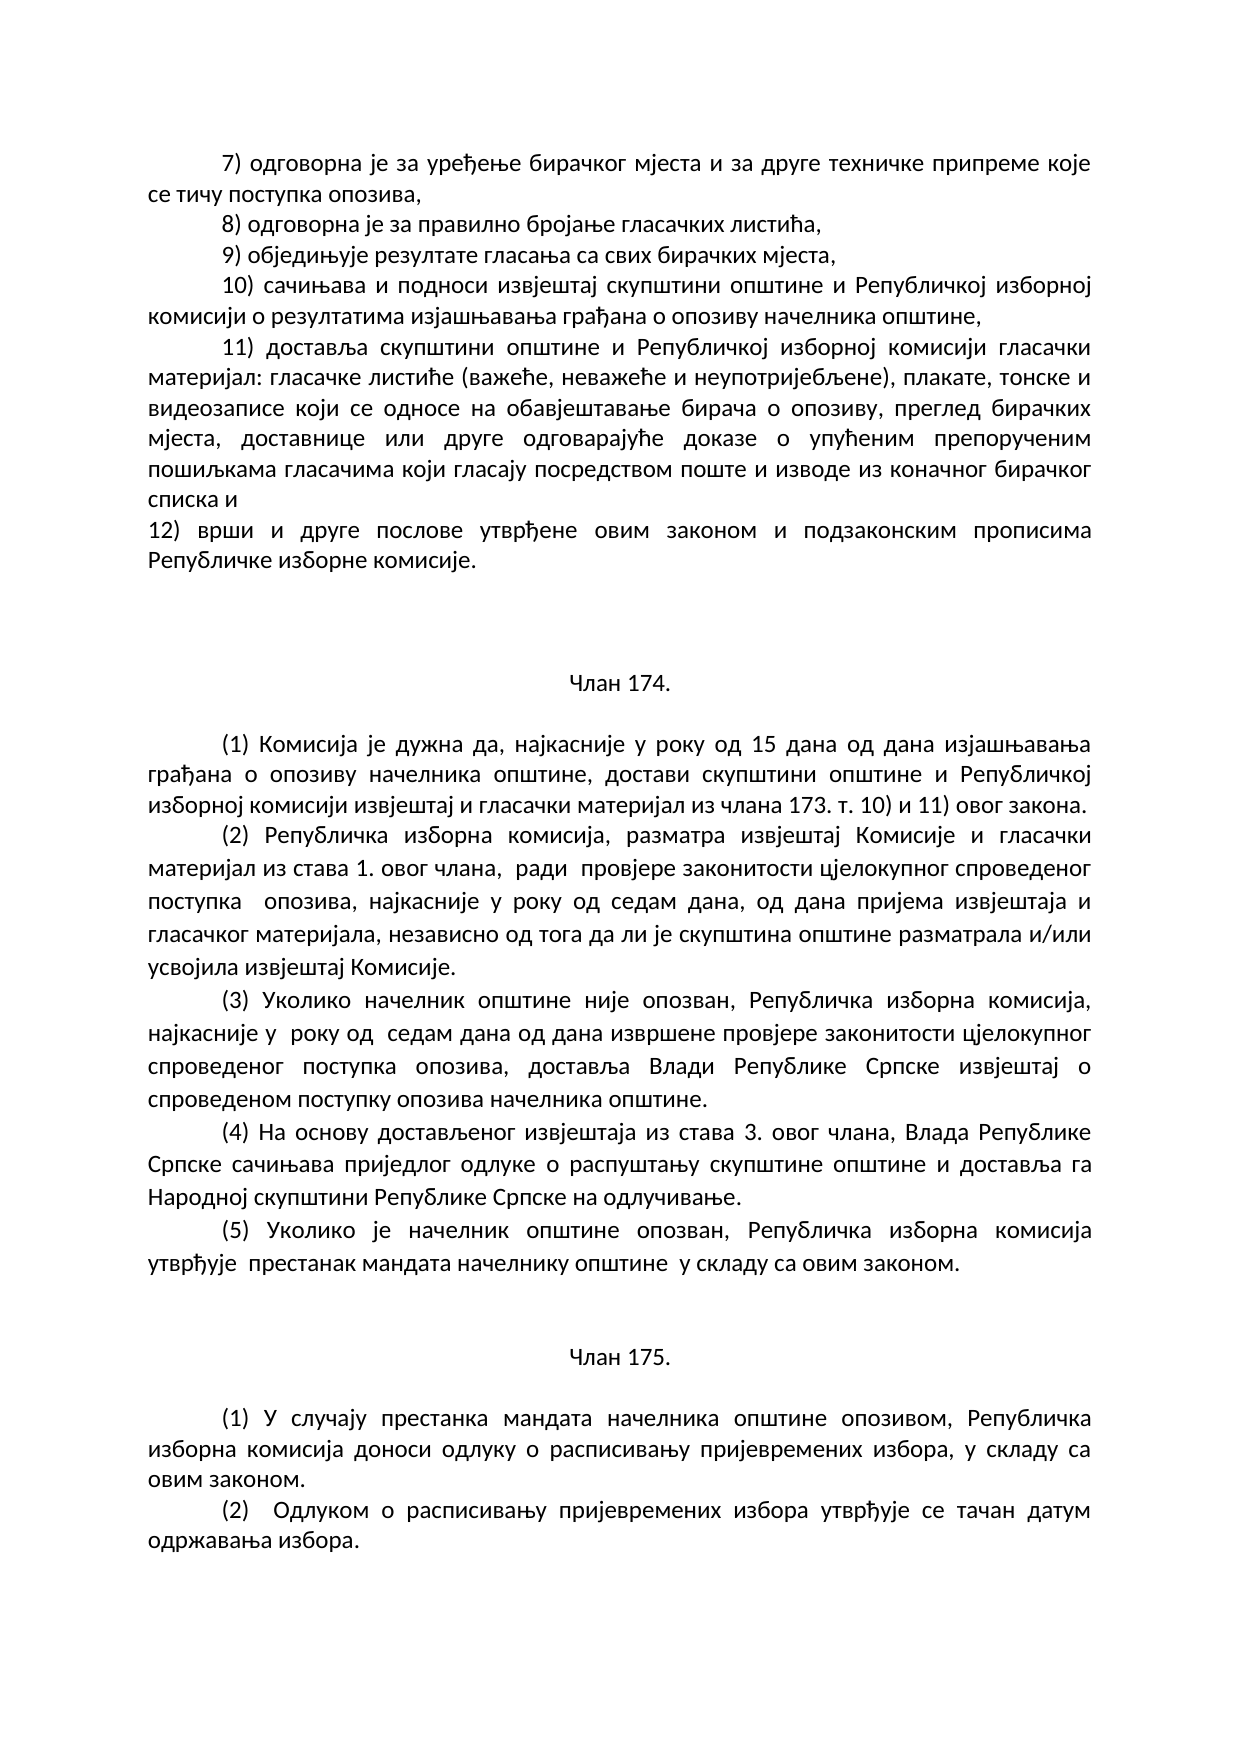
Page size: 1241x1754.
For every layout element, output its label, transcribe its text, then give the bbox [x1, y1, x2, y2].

text 11) доставља скупштини општине и Републичкој изборној комисији гласачки материјал: гласачке листиће (важеће, неважеће и неупотријебљене), плакате, тонске и видеозаписе који се односе на обавјештавање бирача о опозиву, преглед бирачких мјеста, доставнице или друге одговарајуће доказе о упућеним препорученим пошиљкама гласачима који гласају посредством поште и изводе из коначног бирачког списка и [148, 331, 1093, 514]
text (1) Комисија је дужна да, најкасније у року од 15 дана од дана изјашњавања грађана о опозиву начелника општине, достави скупштини општине и Републичкој изборној комисији извјештај и гласачки материјал из члана 173. т. 10) и 11) овог закона. [148, 728, 1093, 819]
text 7) одговорна је за уређење бирачког мјеста и за друге техничке припреме које се тичу поступка опозива, [148, 148, 1093, 209]
text (5) Уколико је начелник општине опозван, Републичка изборна комисија утврђује престанак мандата начелнику општине у складу са овим законом. [148, 1214, 1093, 1278]
text 8) одговорна је за правилно бројање гласачких листића, [148, 209, 1093, 239]
text Члан 175. [148, 1341, 1093, 1372]
text (4) На основу достављеног извјештаја из става 3. овог члана, Влада Републике Српске сачињава приједлог одлуке о распуштању скупштине општине и доставља га Народној скупштини Републике Српске на одлучивање. [148, 1116, 1093, 1212]
text Члан 174. [148, 667, 1093, 697]
text (2) Републичка изборна комисија, разматра извјештај Комисије и гласачки материјал из става 1. овог члана, ради провјере законитости цјелокупног спроведеног поступка опозива, најкасније у року од седам дана, од дана пријема извјештаја и гласачког материјала, независно од тога да ли је скупштина општине разматрала и/или усвојила извјештај Комисије. [148, 819, 1093, 982]
text 10) сачињава и подноси извјештај скупштини општине и Републичкој изборној комисији о резултатима изјашњавања грађана о опозиву начелника општине, [148, 270, 1093, 331]
text (1) У случају престанка мандата начелника општине опозивом, Републичка изборна комисија доноси одлуку о расписивању пријевремених избора, у складу са овим законом. [148, 1402, 1093, 1494]
text (2) Одлуком о расписивању пријевремених избора утврђује се тачан датум одржавања избора. [148, 1494, 1093, 1555]
text 9) обједињује резултате гласања са свих бирачких мјеста, [148, 239, 1093, 270]
text (3) Уколико начелник општине није опозван, Републичка изборна комисија, најкасније у року од седам дана од дана извршене провјере законитости цјелокупног спроведеног поступка опозива, доставља Влади Републике Српске извјештај о спроведеном поступку опозива начелника општине. [148, 984, 1093, 1113]
text 12) врши и друге послове утврђене овим законом и подзаконским прописима Републичке изборне комисије. [148, 514, 1093, 575]
